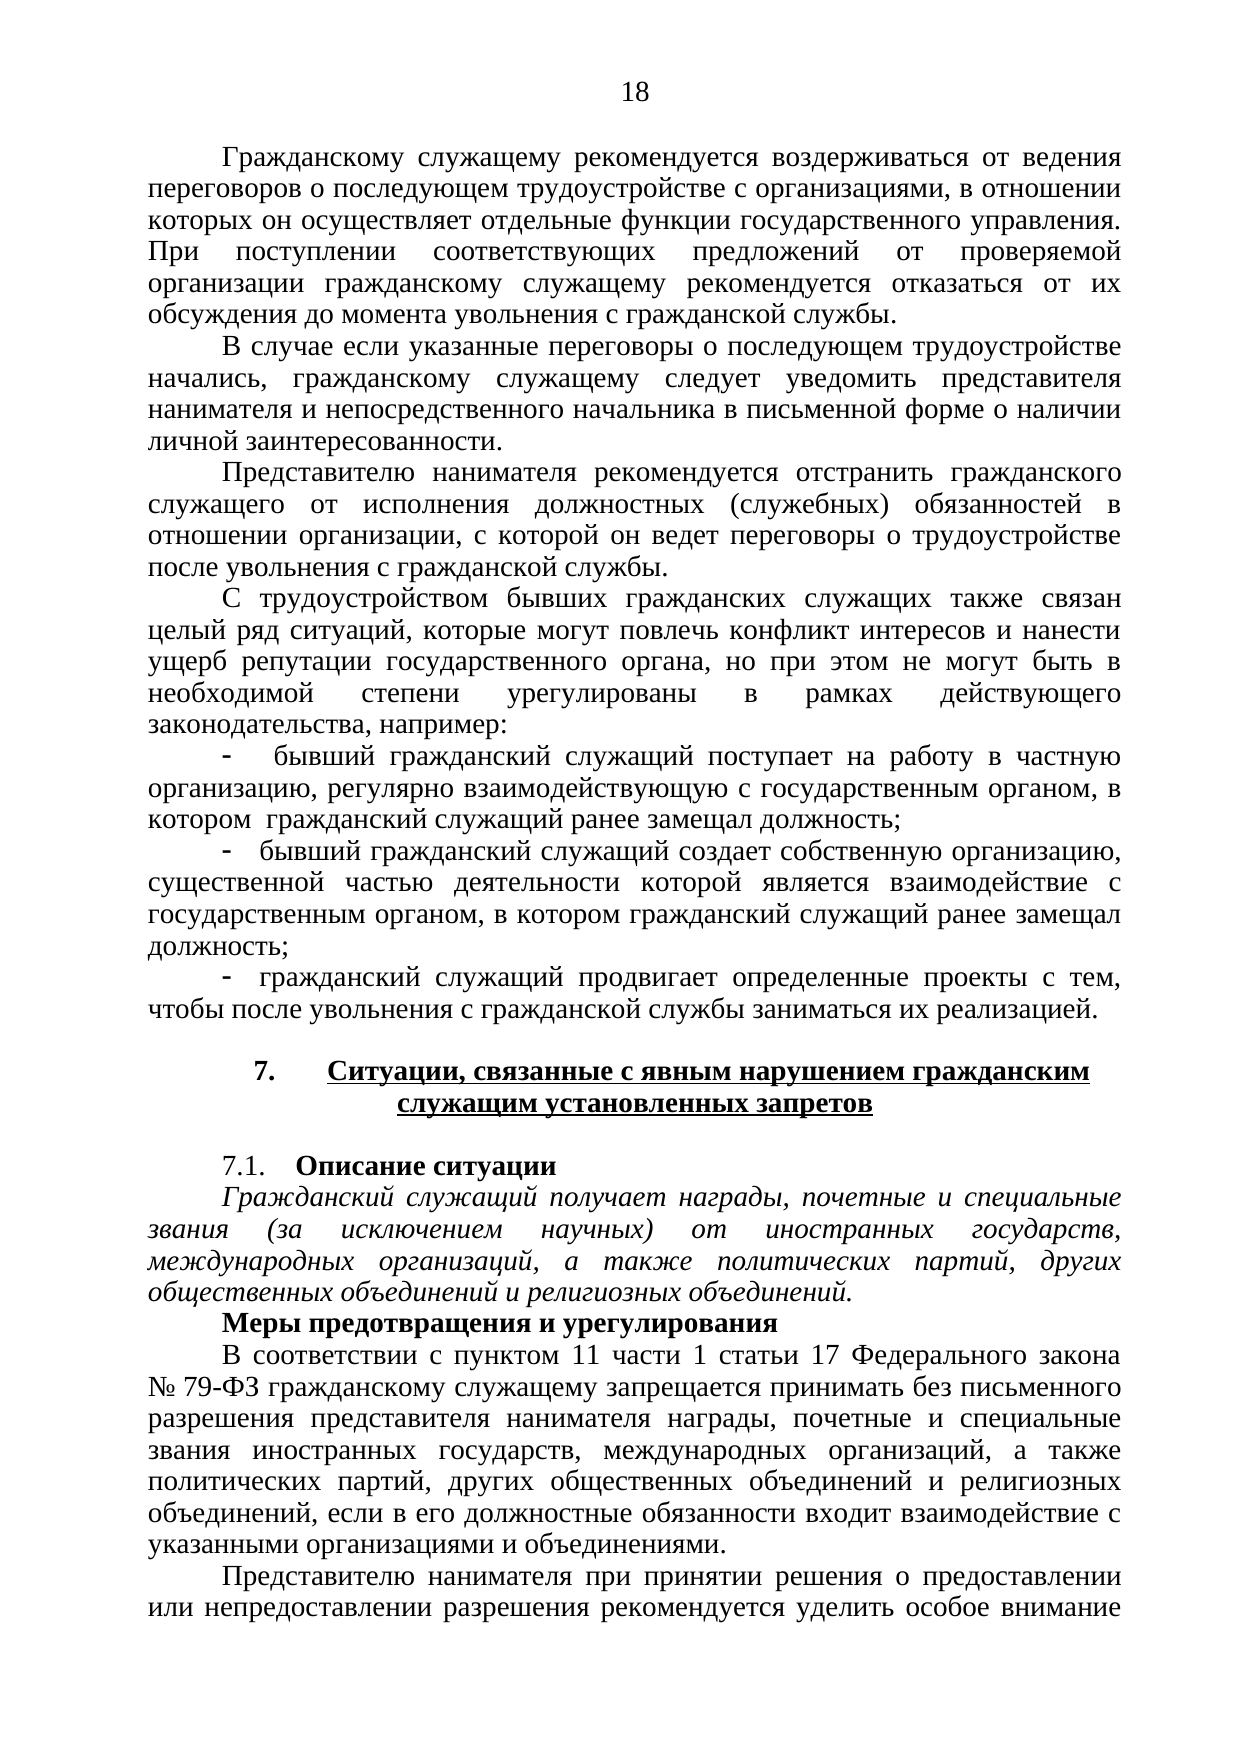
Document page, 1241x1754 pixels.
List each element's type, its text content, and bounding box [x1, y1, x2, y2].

list Описание ситуации [148, 1150, 1122, 1182]
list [148, 1560, 1122, 1623]
list Ситуации, связанные с явным нарушением гражданским служащим установленных запретов [148, 1056, 1122, 1119]
list Представителю нанимателя рекомендуется отстранить гражданского служащего от исполнения должностных (служебных) обязанностей в отношении организации, с которой он ведет переговоры о трудоустройстве после увольнения с гражданской службы. [148, 456, 1122, 582]
list гражданский служащий продвигает определенные проекты с тем, чтобы после увольнения с гражданской службы заниматься их реализацией. [148, 961, 1122, 1024]
list В случае если указанные переговоры о последующем трудоустройстве начались, гражданскому служащему следует уведомить представителя нанимателя и непосредственного начальника в письменной форме о наличии личной заинтересованности. [148, 330, 1122, 456]
list В соответствии с пунктом 11 части 1 статьи 17 Федерального закона № 79-ФЗ гражданскому служащему запрещается принимать без письменного разрешения представителя нанимателя награды, почетные и специальные звания иностранных государств, международных организаций, а также политических партий, других общественных объединений и религиозных объединений, если в его должностные обязанности входит взаимодействие с указанными организациями и объединениями. [148, 1339, 1122, 1560]
list бывший гражданский служащий поступает на работу в частную организацию, регулярно взаимодействующую с государственным органом, в котором гражданский служащий ранее замещал должность; [148, 740, 1122, 835]
list Гражданскому служащему рекомендуется воздерживаться от ведения переговоров о последующем трудоустройстве с организациями, в отношении которых он осуществляет отдельные функции государственного управления. При поступлении соответствующих предложений от проверяемой организации гражданскому служащему рекомендуется отказаться от их обсуждения до момента увольнения с гражданской службы. [148, 141, 1122, 330]
text С трудоустройством бывших гражданских служащих также связан целый ряд ситуаций, которые могут повлечь конфликт интересов и нанести ущерб репутации государственного органа, но при этом не могут быть в необходимой степени урегулированы в рамках действующего законодательства, например: [148, 582, 1122, 740]
list Меры предотвращения и урегулирования [148, 1308, 1122, 1339]
text Гражданский служащий получает награды, почетные и специальные звания (за исключением научных) от иностранных государств, международных организаций, а также политических партий, других общественных объединений и религиозных объединений. [148, 1182, 1122, 1308]
list бывший гражданский служащий создает собственную организацию, существенной частью деятельности которой является взаимодействие с государственным органом, в котором гражданский служащий ранее замещал должность; [148, 835, 1122, 961]
